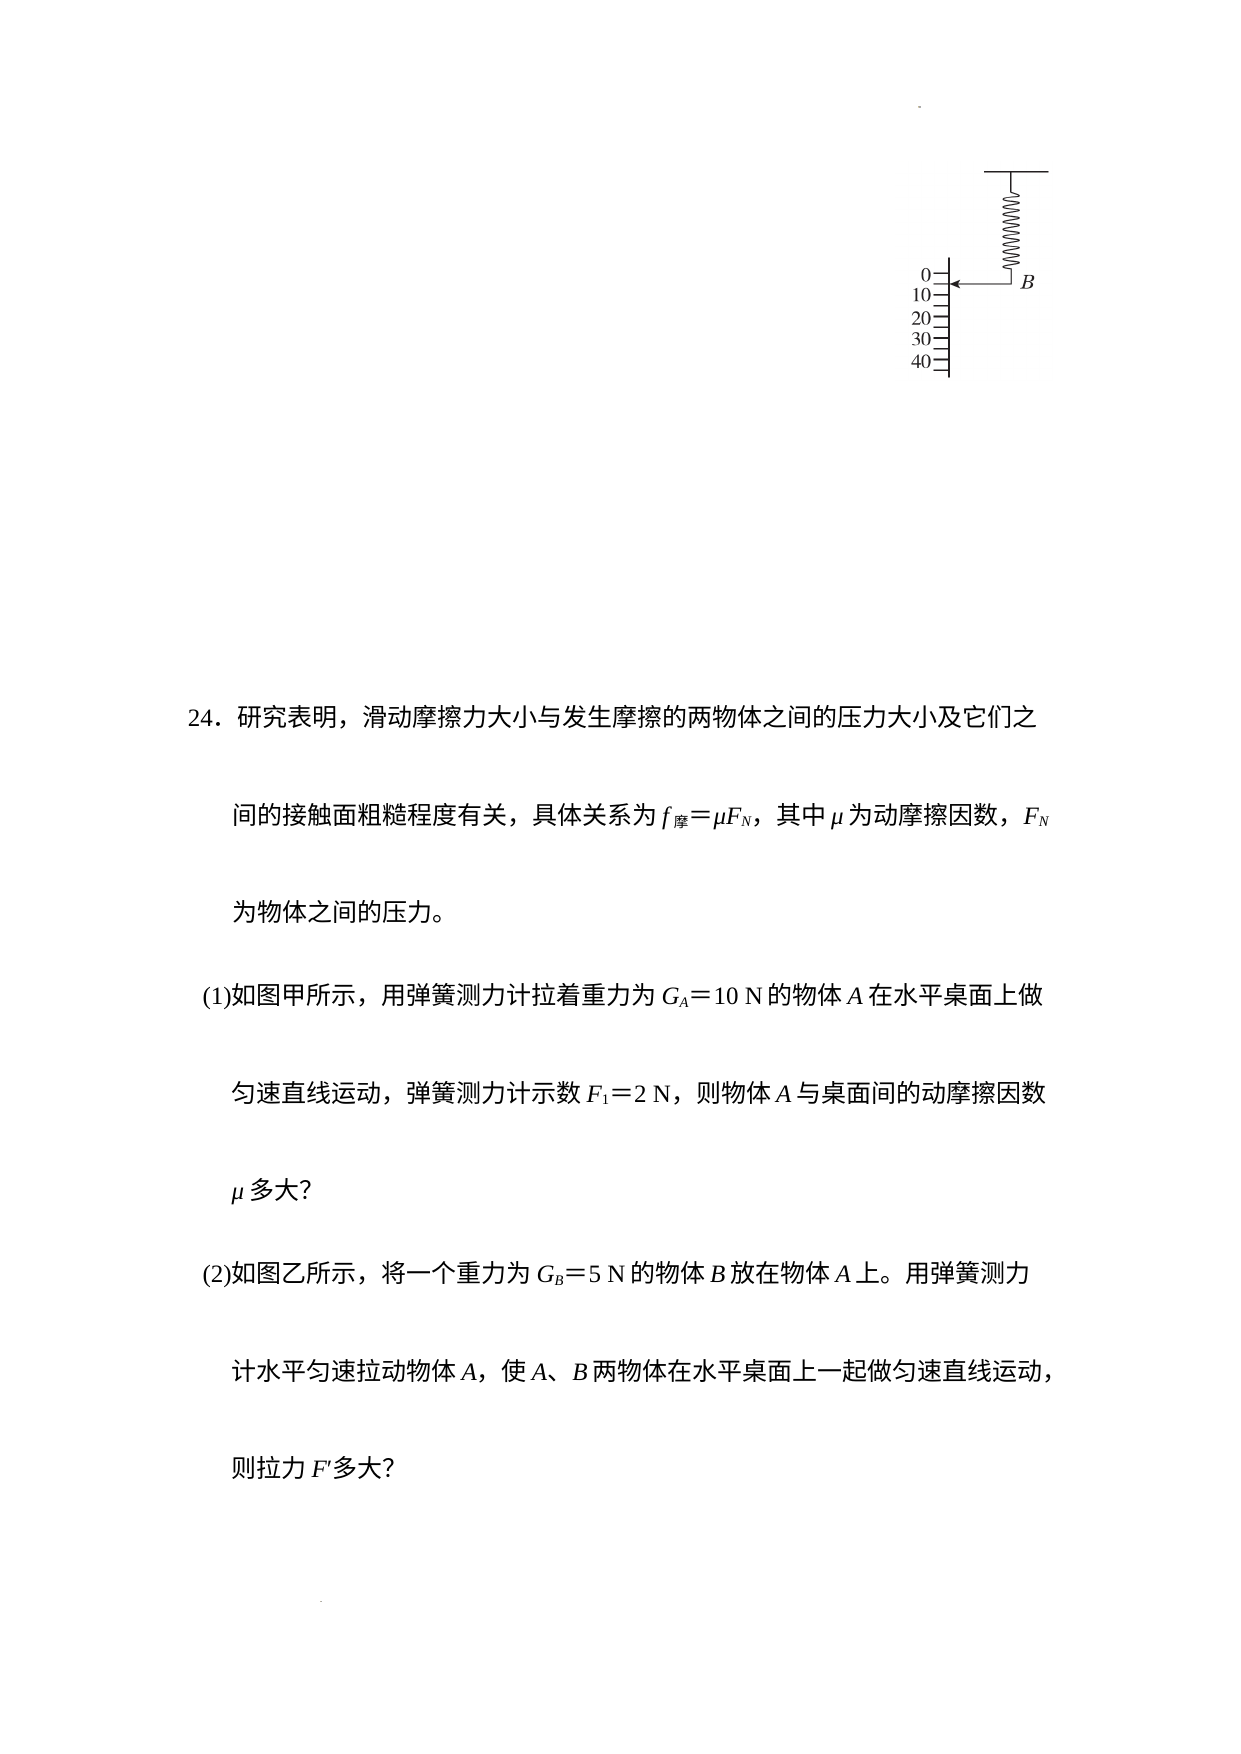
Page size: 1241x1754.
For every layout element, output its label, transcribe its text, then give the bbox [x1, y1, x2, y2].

picture [895, 161, 1053, 381]
text (2)如图乙所示，将一个重力为GB＝5 N的物体B放在物体A上。用弹簧测力计水平匀速拉动物体A，使A、B两物体在水平桌面上一起做匀速直线运动，则拉力F′多大？ [202, 1239, 1053, 1499]
text (1)如图甲所示，用弹簧测力计拉着重力为GA＝10 N的物体A在水平桌面上做匀速直线运动，弹簧测力计示数F1＝2 N，则物体A与桌面间的动摩擦因数μ多大？ [202, 961, 1053, 1221]
text 24．研究表明，滑动摩擦力大小与发生摩擦的两物体之间的压力大小及它们之间的接触面粗糙程度有关，具体关系为f摩＝μFN，其中μ为动摩擦因数，FN为物体之间的压力。 [188, 683, 1053, 943]
